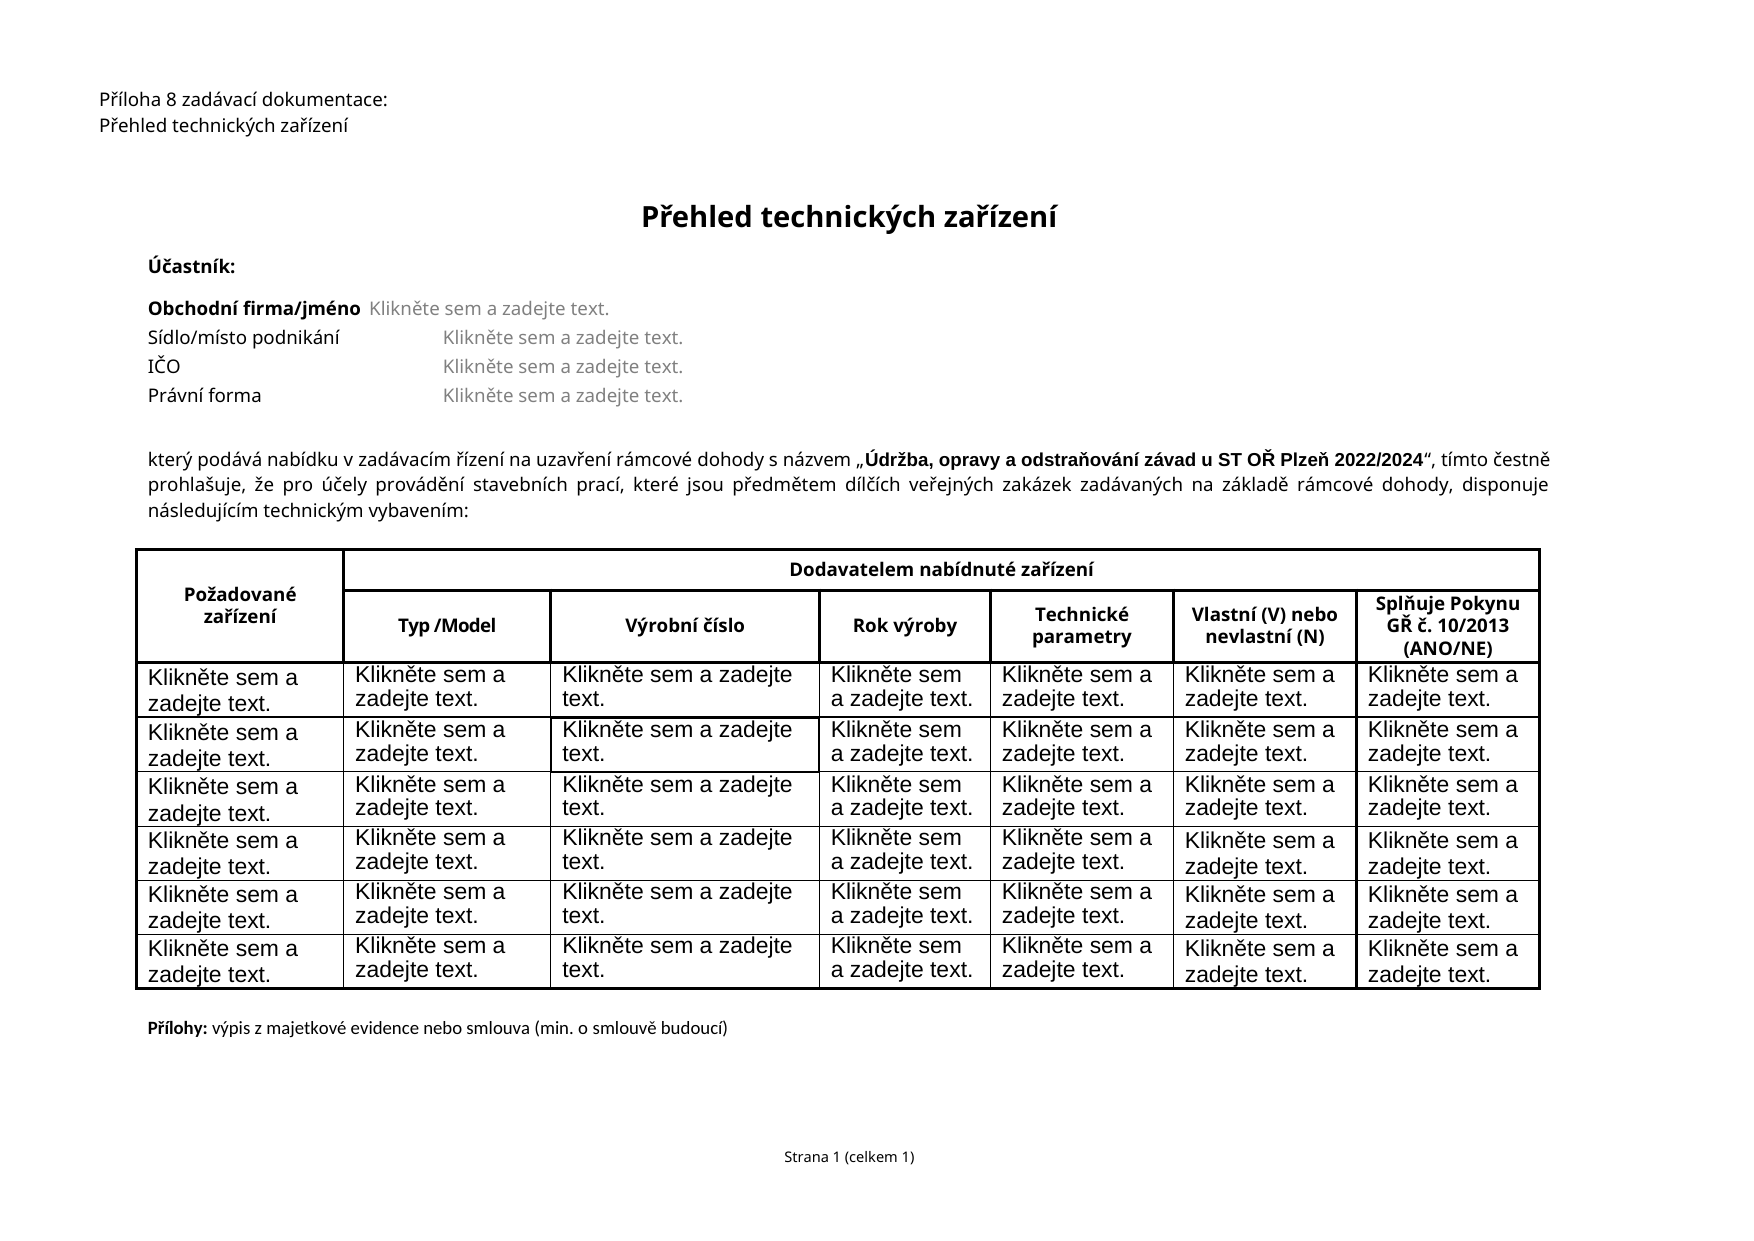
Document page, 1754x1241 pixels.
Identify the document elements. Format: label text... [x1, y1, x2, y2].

text Právní forma [148, 379, 1551, 408]
table_cell Výrobní číslo [552, 592, 818, 661]
table_cell Vlastní (V) nebo nevlastní (N) [1175, 592, 1355, 661]
table_cell Technické parametry [992, 592, 1172, 661]
text Sídlo/místo podnikání [148, 321, 1551, 350]
text Obchodní firma/jméno [148, 292, 1551, 321]
table_cell Typ /Model [345, 592, 549, 661]
table_header Dodavatelem nabídnuté zařízení [345, 551, 1538, 588]
table_cell Rok výroby [821, 592, 989, 661]
title Přehled technických zařízení [148, 196, 1551, 236]
table_cell Splňuje Pokynu GŘ č. 10/2013 (ANO/NE) [1358, 592, 1538, 661]
text který podává nabídku v zadávacím řízení na uzavření rámcové dohody s názvem „Údržba, opravy a odstraňování závad u ST OŘ Plzeň 2022/2024“, tímto čestně prohlašuje, že pro účely provádění stavebních prací, které jsou předmětem dílčích veřejných zakázek zadávaných na základě rámcové dohody, disponuje následujícím technickým vybavením: [148, 446, 1551, 522]
text Přílohy: výpis z majetkové evidence nebo smlouva (min. o smlouvě budoucí) [148, 1016, 1551, 1039]
table_header Požadované zařízení [138, 551, 342, 661]
text IČO [148, 350, 1551, 379]
text Účastník: [148, 249, 1551, 279]
